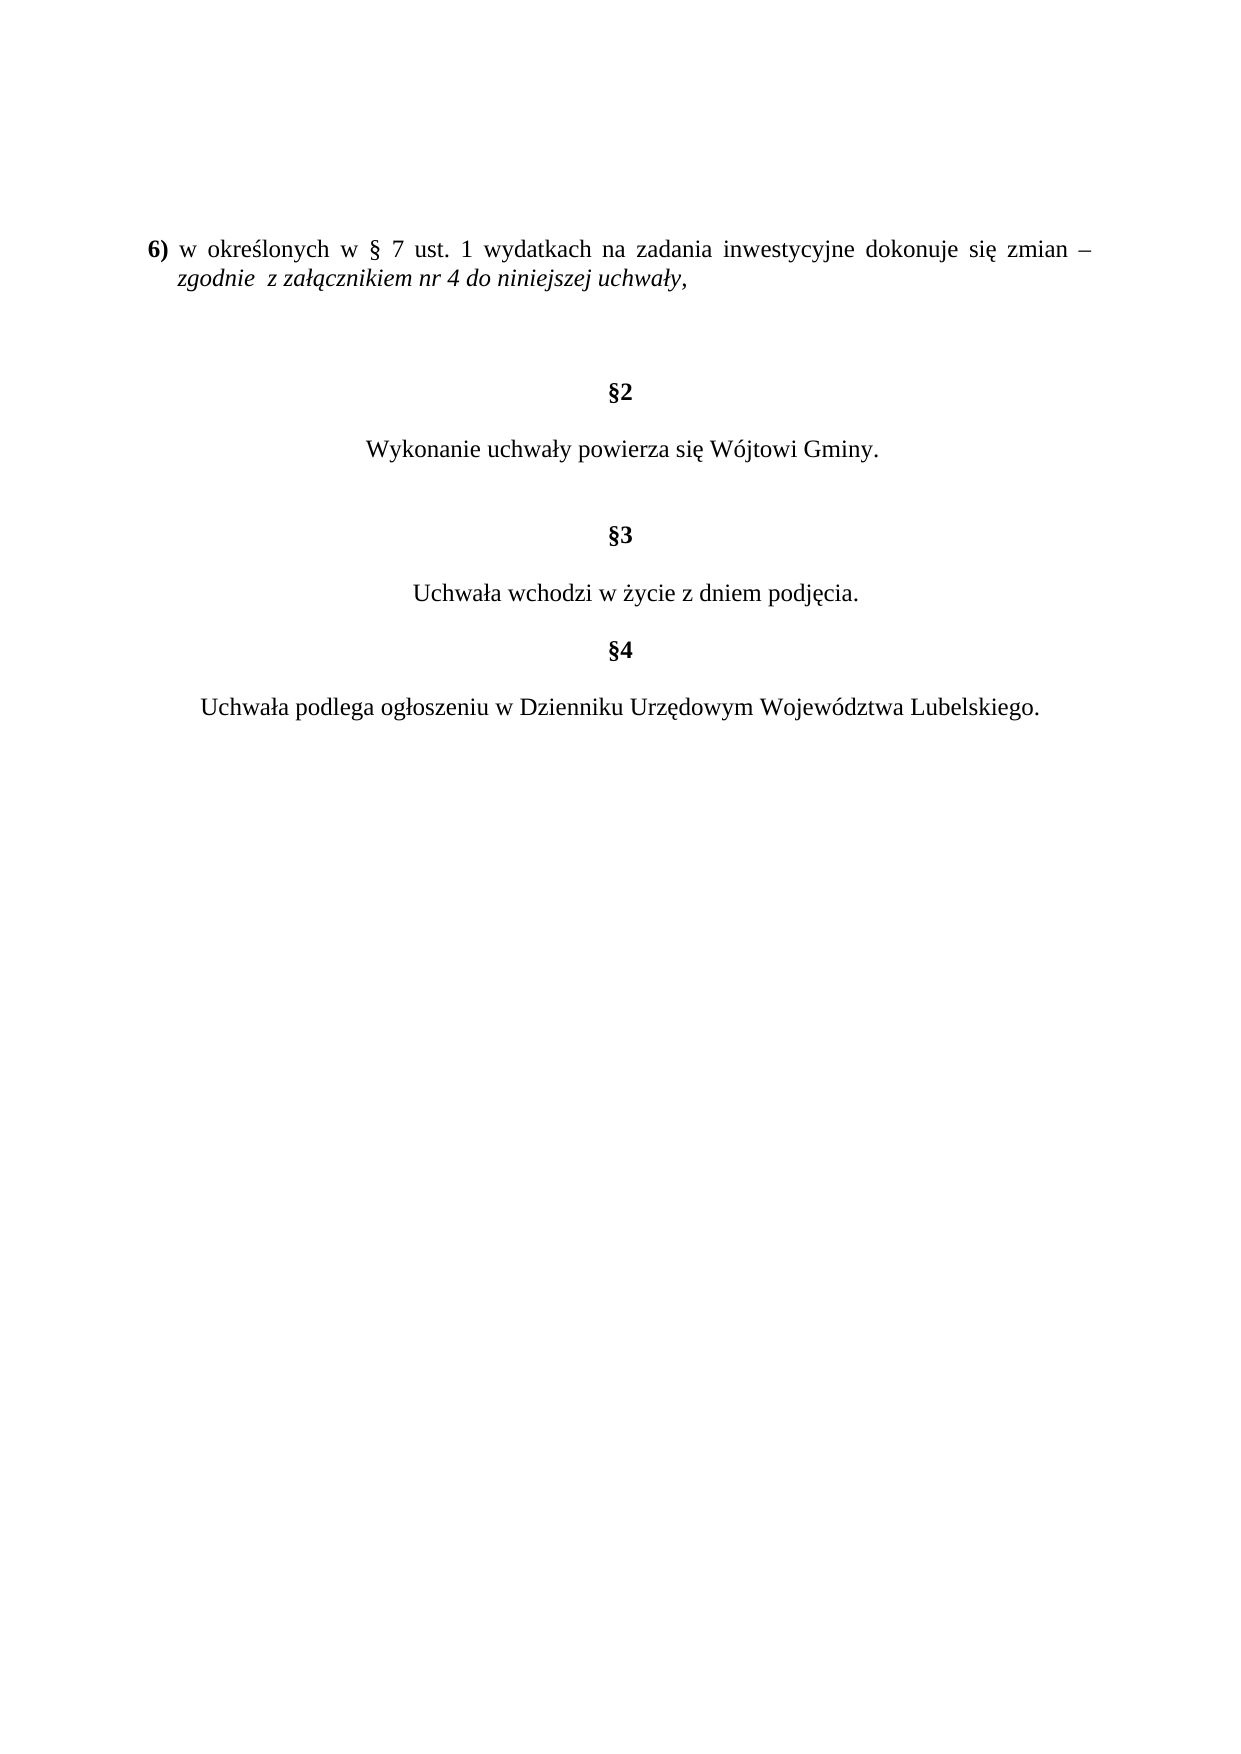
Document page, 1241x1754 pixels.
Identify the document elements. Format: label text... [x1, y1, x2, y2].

text Uchwała wchodzi w życie z dniem podjęcia. [148, 578, 1093, 607]
text Wykonanie uchwały powierza się Wójtowi Gminy. [152, 434, 1093, 463]
text 6) w określonych w § 7 ust. 1 wydatkach na zadania inwestycyjne dokonuje się zmian – zgodnie z załącznikiem nr 4 do niniejszej uchwały, [148, 234, 1093, 291]
text §4 [148, 635, 1093, 664]
text §2 [148, 377, 1093, 406]
text §3 [148, 521, 1093, 549]
text Uchwała podlega ogłoszeniu w Dzienniku Urzędowym Województwa Lubelskiego. [148, 692, 1093, 721]
